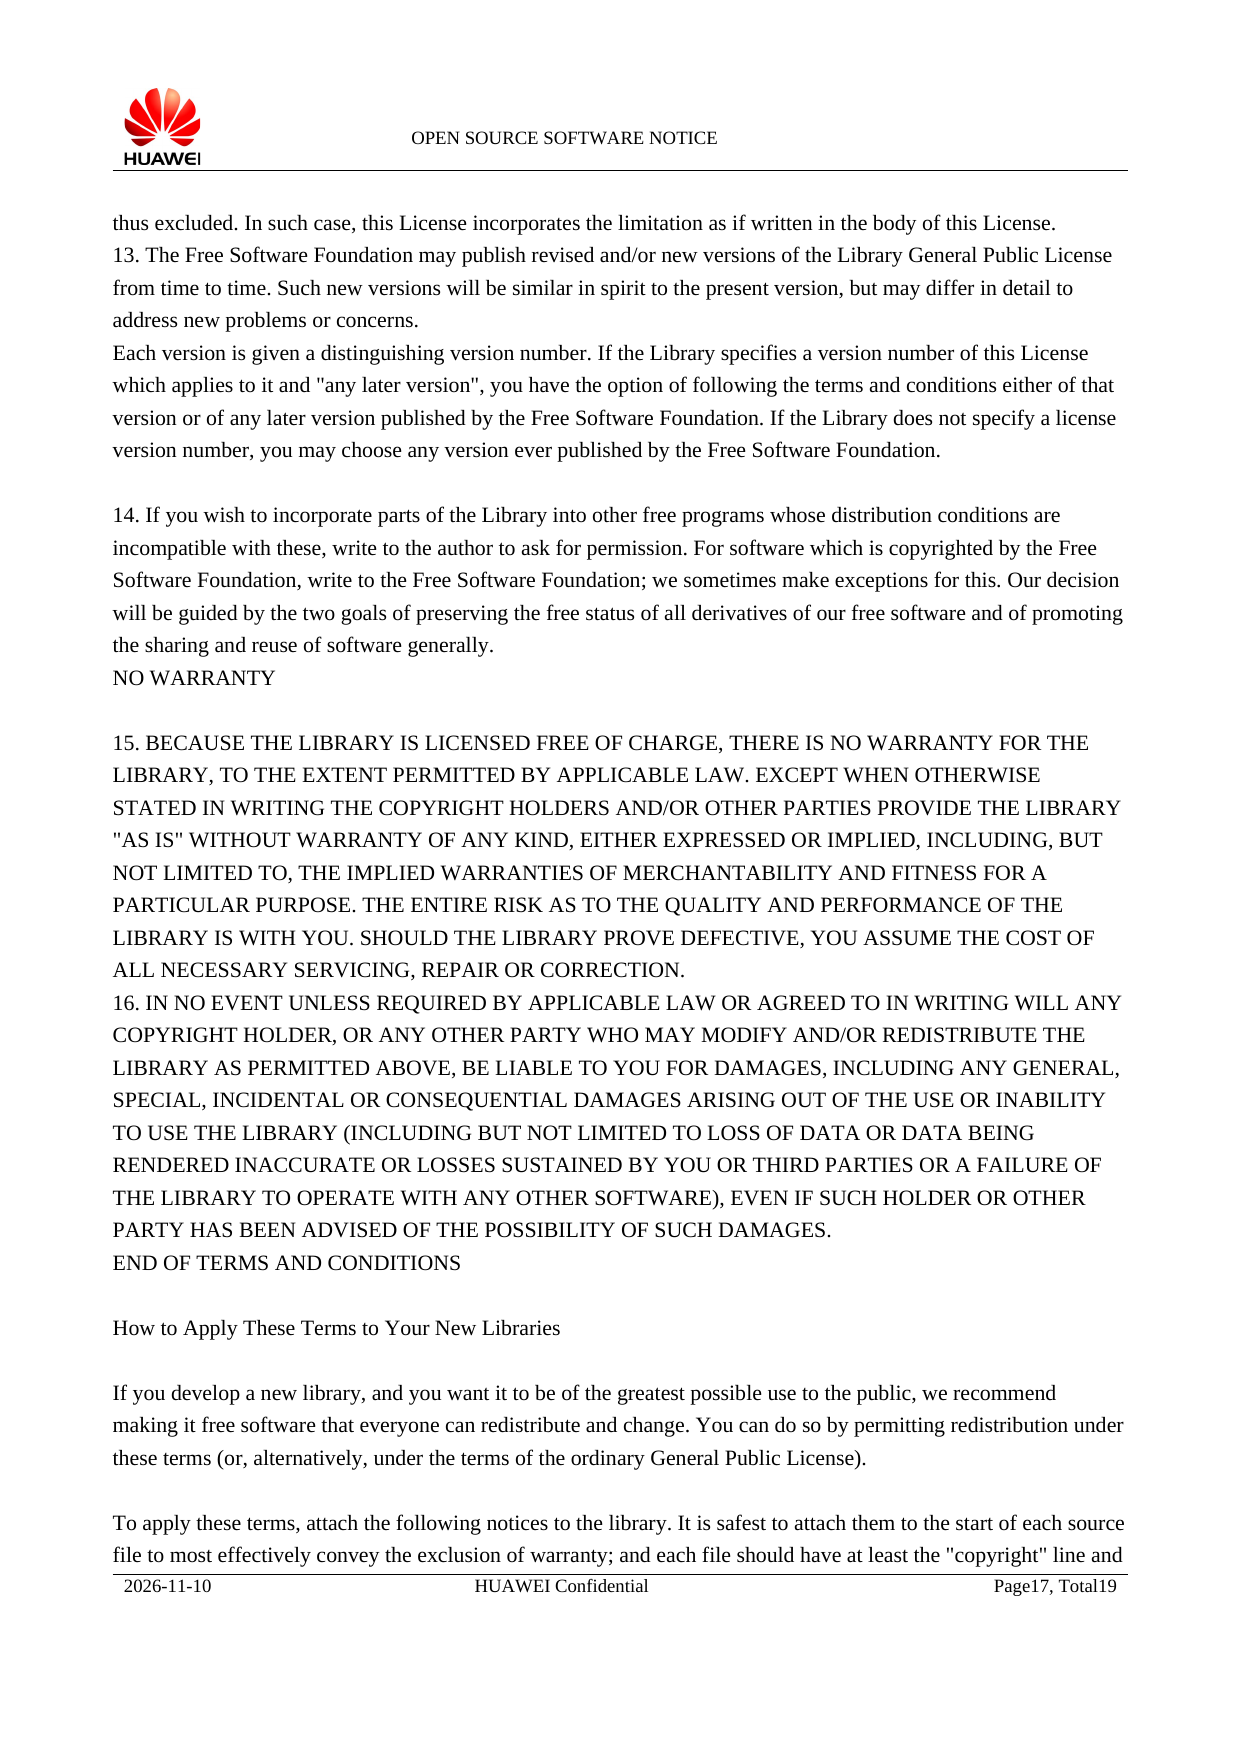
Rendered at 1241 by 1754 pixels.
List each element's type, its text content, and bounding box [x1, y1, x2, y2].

picture [124, 88, 201, 165]
